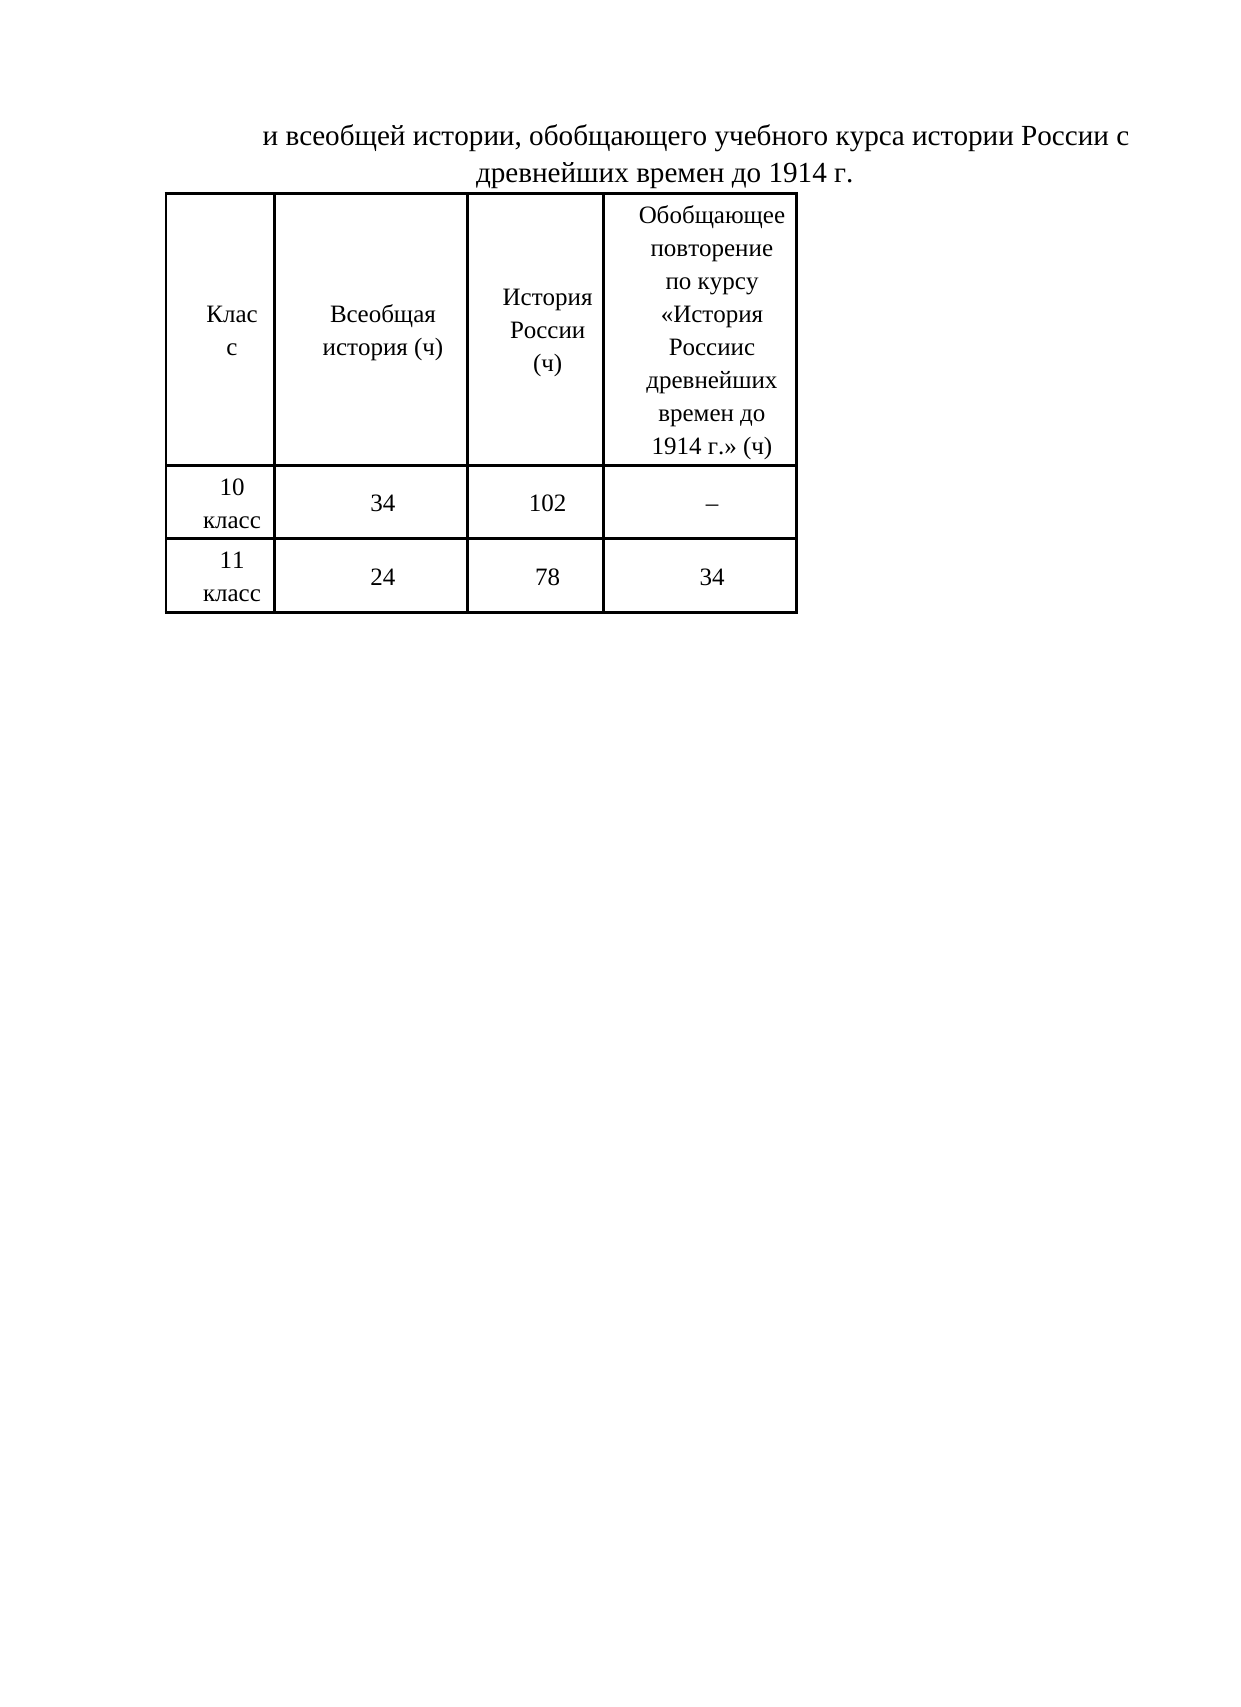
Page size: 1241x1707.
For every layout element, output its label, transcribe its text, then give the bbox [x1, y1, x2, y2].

table_header Всеобщая история (ч) [276, 195, 466, 464]
table_cell 102 [469, 467, 602, 537]
table_cell 78 [469, 540, 602, 611]
table_header Обобщающее повторение по курсу «История Россиис древнейших времен до 1914 г.» (ч) [605, 195, 795, 464]
text и всеобщей истории, обобщающего учебного курса истории России с древнейших времен до 1914 г. [177, 118, 1152, 188]
table_cell 34 [605, 540, 795, 611]
table_header Класс [167, 195, 273, 464]
table_cell 24 [276, 540, 466, 611]
table_cell – [605, 467, 795, 537]
table_header История России (ч) [469, 195, 602, 464]
table_cell 11 класс [167, 540, 273, 611]
table_cell 10 класс [167, 467, 273, 537]
table_cell 34 [276, 467, 466, 537]
